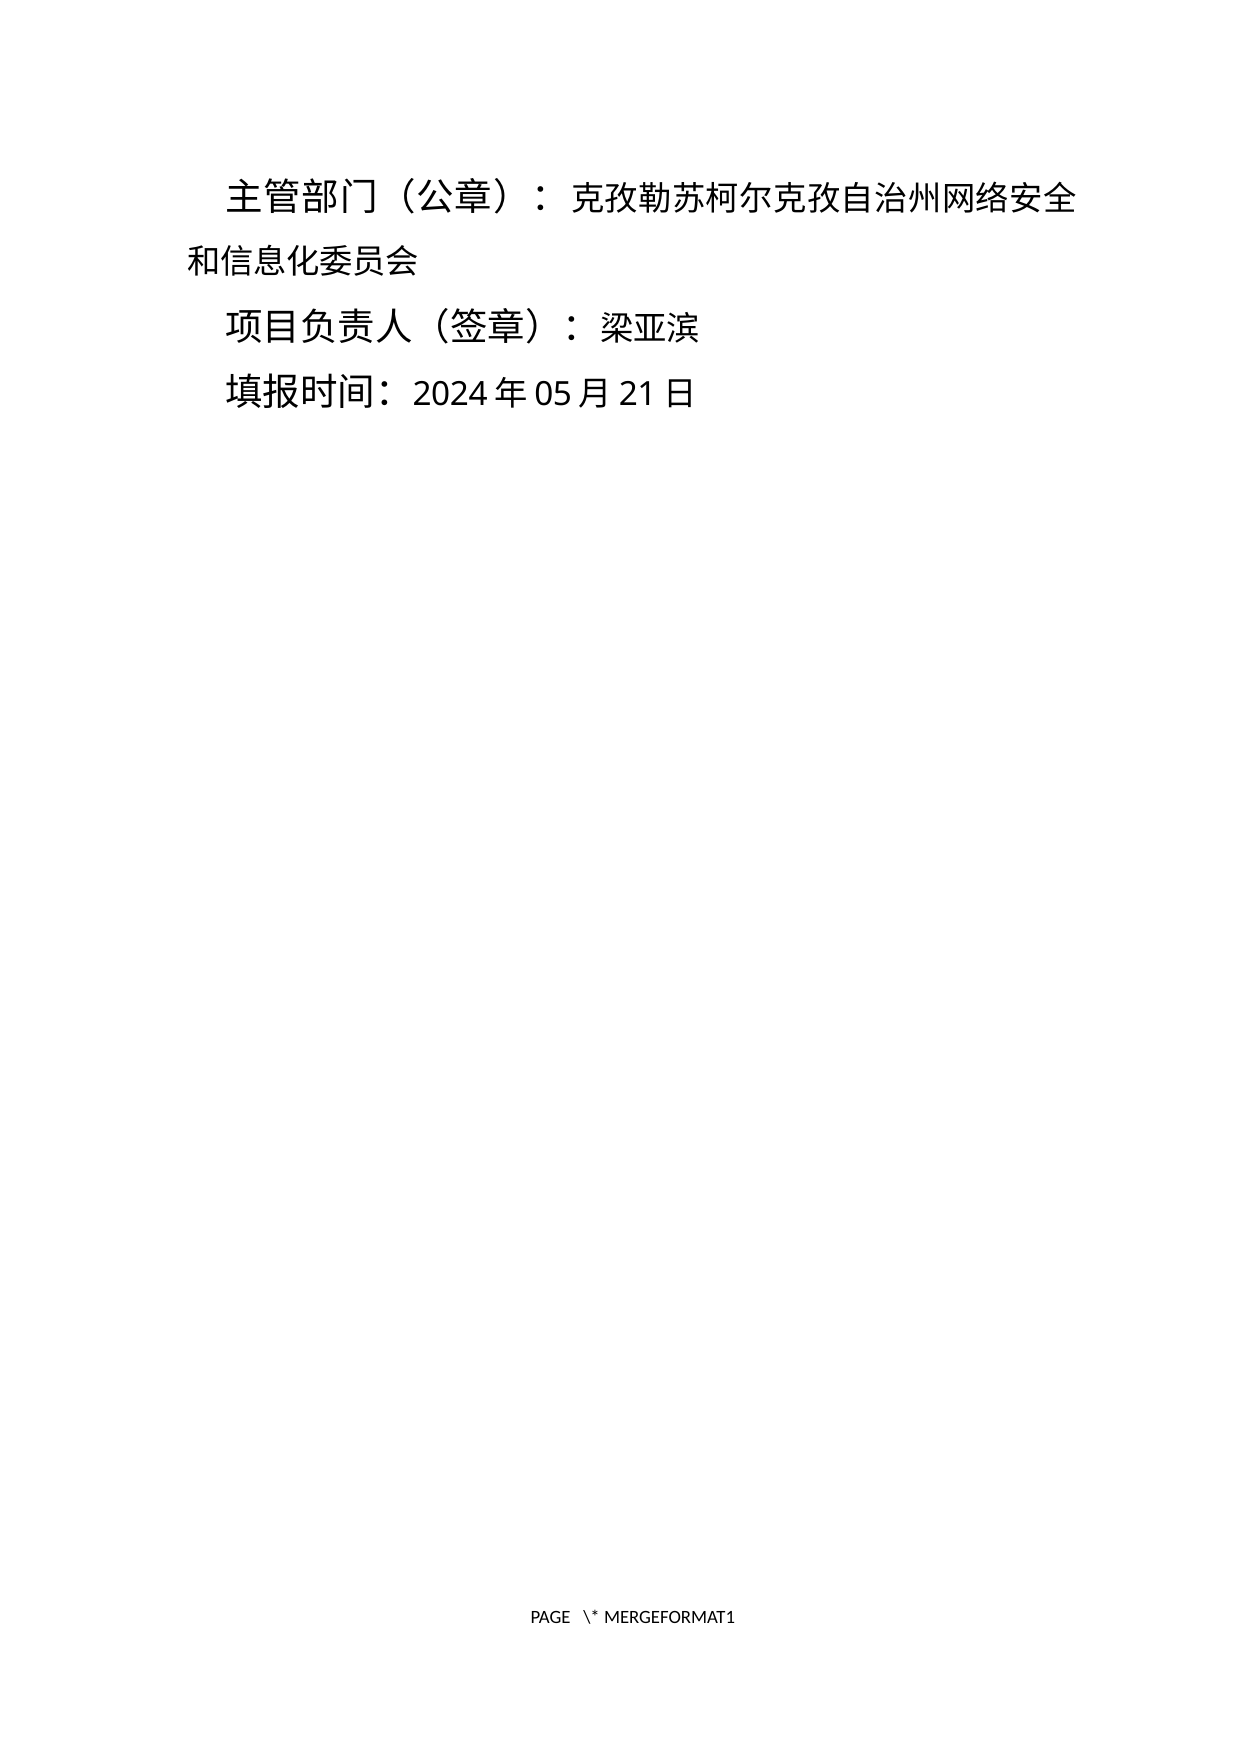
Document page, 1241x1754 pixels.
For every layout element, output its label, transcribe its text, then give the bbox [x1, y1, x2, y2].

text 主管部门（公章）：克孜勒苏柯尔克孜自治州网络安全和信息化委员会 [187, 162, 1078, 292]
text 项目负责人（签章）：梁亚滨 [187, 292, 1078, 357]
text 填报时间：2024年05月21日 [187, 357, 1078, 422]
